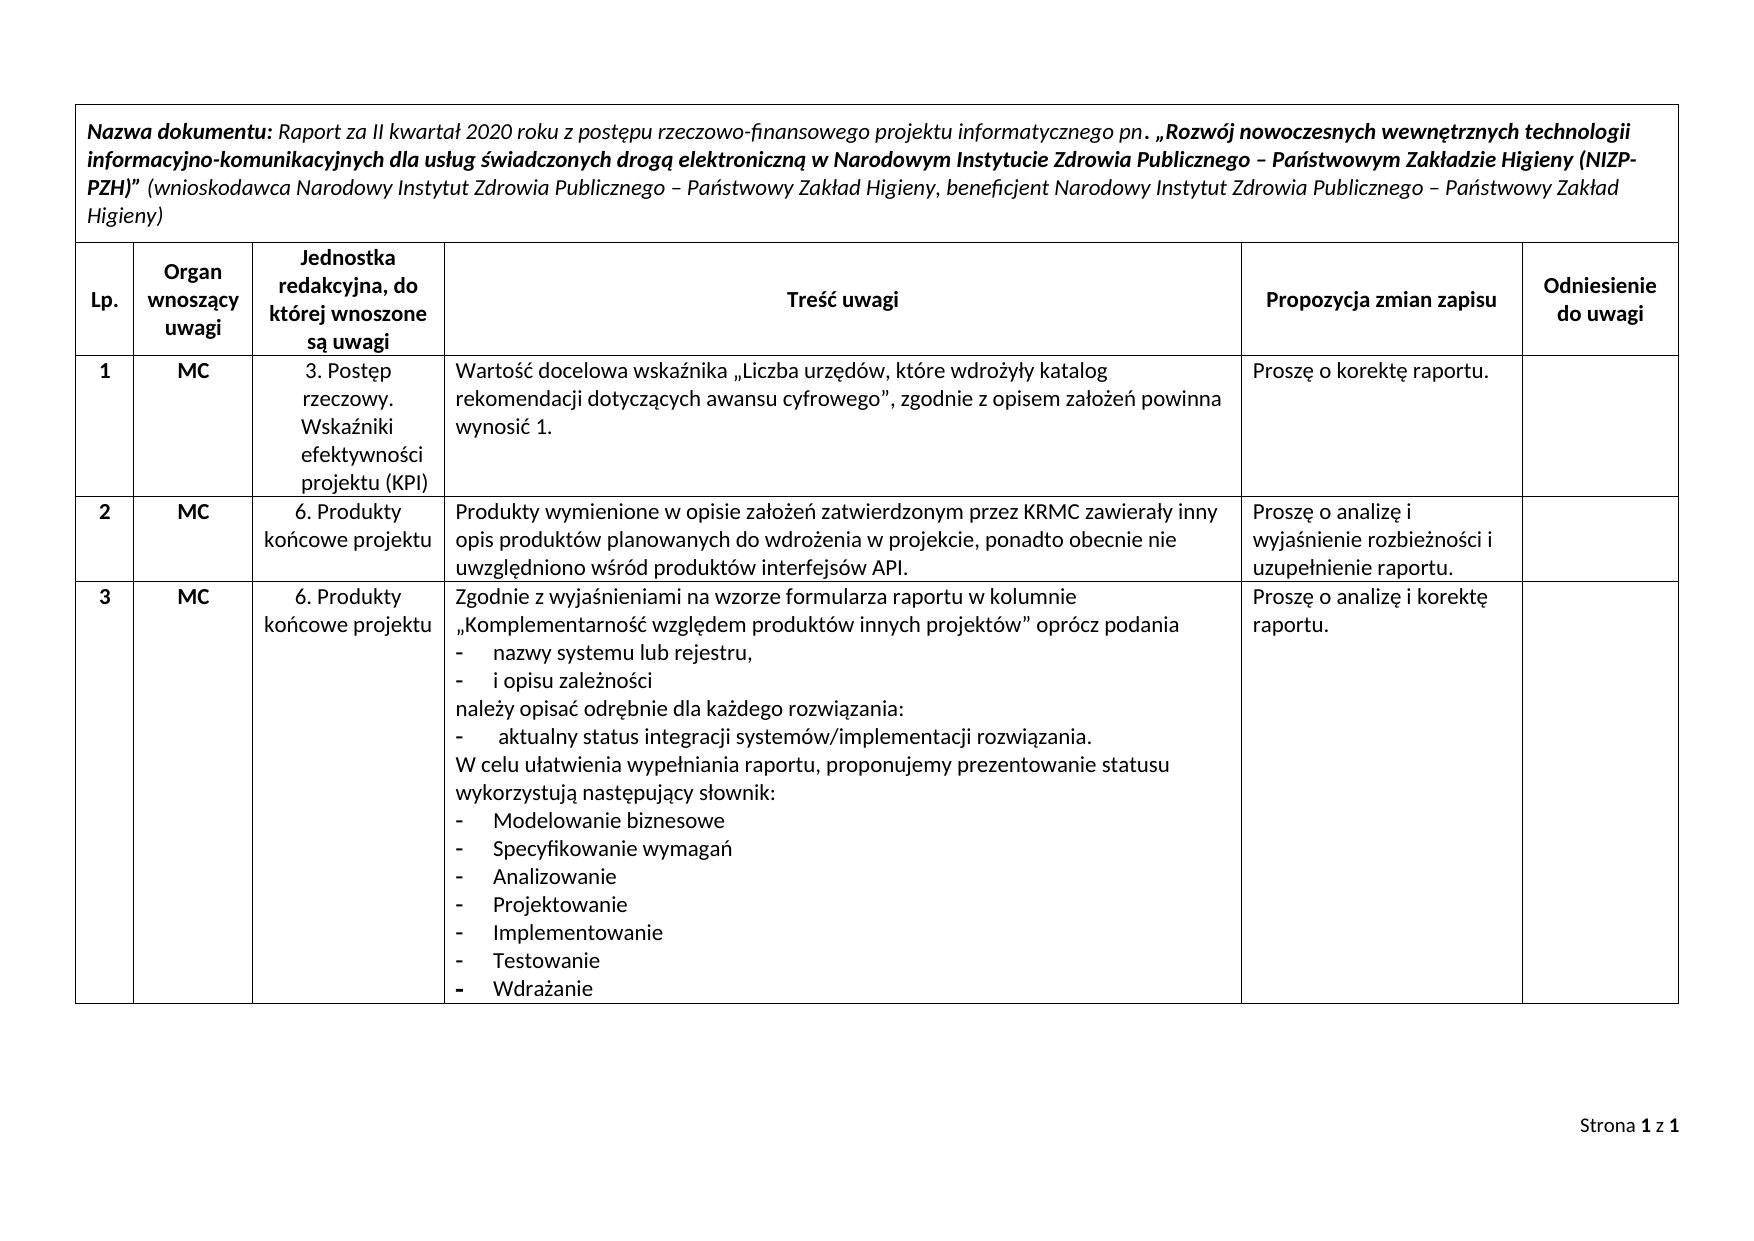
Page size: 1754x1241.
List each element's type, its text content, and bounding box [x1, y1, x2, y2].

table_cell 1 [76, 356, 133, 496]
table_cell 6. Produkty końcowe projektu [253, 582, 444, 1003]
table_cell MC [134, 582, 252, 1003]
table_cell MC [134, 497, 252, 581]
table_cell 3 [76, 582, 133, 1003]
table_cell Proszę o korektę raportu. [1242, 356, 1522, 496]
table_cell 6. Produkty końcowe projektu [253, 497, 444, 581]
table_cell Jednostka redakcyjna, do której wnoszone są uwagi [253, 243, 444, 355]
table_cell Treść uwagi [445, 243, 1241, 355]
table_cell Propozycja zmian zapisu [1242, 243, 1522, 355]
table_cell Proszę o analizę i korektę raportu. [1242, 582, 1522, 1003]
table_cell [1523, 356, 1678, 496]
table_cell [1523, 582, 1678, 1003]
table_cell 2 [76, 497, 133, 581]
table_cell MC [134, 356, 252, 496]
table_cell Proszę o analizę i wyjaśnienie rozbieżności i uzupełnienie raportu. [1242, 497, 1522, 581]
table_cell Lp. [76, 243, 133, 355]
table_header Nazwa dokumentu: Raport za II kwartał 2020 roku z postępu rzeczowo-finansowego projektu informatycznego pn. „Rozwój nowoczesnych wewnętrznych technologii informacyjno-komunikacyjnych dla usług świadczonych drogą elektroniczną w Narodowym Instytucie Zdrowia Publicznego – Państwowym Zakładzie Higieny (NIZP-PZH)” (wnioskodawca Narodowy Instytut Zdrowia Publicznego – Państwowy Zakład Higieny, beneficjent Narodowy Instytut Zdrowia Publicznego – Państwowy Zakład Higieny) [76, 105, 1678, 242]
table_cell Wartość docelowa wskaźnika „Liczba urzędów, które wdrożyły katalog rekomendacji dotyczących awansu cyfrowego”, zgodnie z opisem założeń powinna wynosić 1. [445, 356, 1241, 496]
table_cell Zgodnie z wyjaśnieniami na wzorze formularza raportu w kolumnie „Komplementarność względem produktów innych projektów” oprócz podania nazwy systemu lub rejestru, i opisu zależności należy opisać odrębnie dla każdego rozwiązania: aktualny status integracji systemów/implementacji rozwiązania. W celu ułatwienia wypełniania raportu, proponujemy prezentowanie statusu wykorzystują następujący słownik: Modelowanie biznesowe Specyfikowanie wymagań Analizowanie Projektowanie Implementowanie Testowanie Wdrażanie [445, 582, 1241, 1003]
table_cell Produkty wymienione w opisie założeń zatwierdzonym przez KRMC zawierały inny opis produktów planowanych do wdrożenia w projekcie, ponadto obecnie nie uwzględniono wśród produktów interfejsów API. [445, 497, 1241, 581]
table_cell 3. Postęp rzeczowy. Wskaźniki efektywności projektu (KPI) [253, 356, 444, 496]
table_cell Odniesienie do uwagi [1523, 243, 1678, 355]
table_cell [1523, 497, 1678, 581]
table_cell Organ wnoszący uwagi [134, 243, 252, 355]
